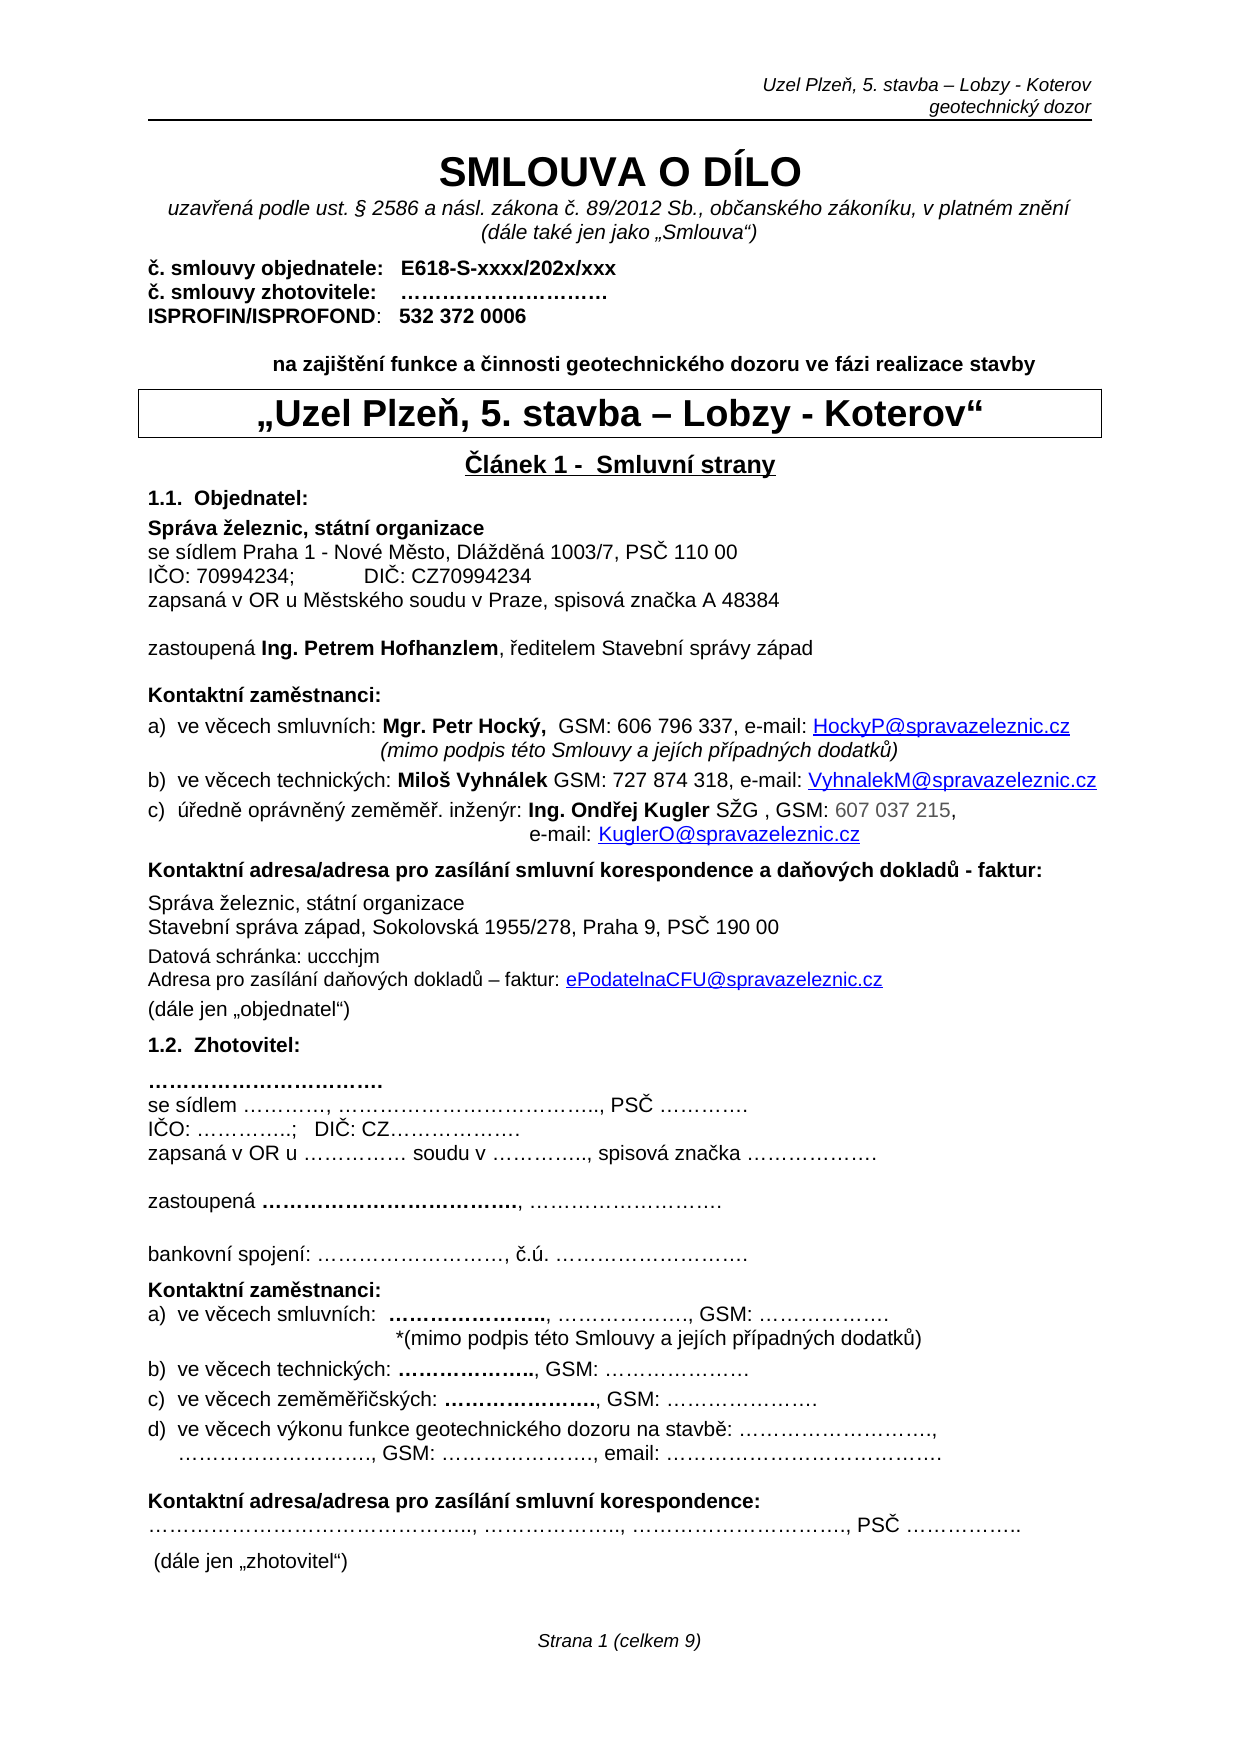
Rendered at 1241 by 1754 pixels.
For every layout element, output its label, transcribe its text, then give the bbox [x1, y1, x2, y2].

text IČO: …………..; DIČ: CZ………………. [148, 1117, 1092, 1141]
text Správa železnic, státní organizace [148, 891, 1092, 914]
text e-mail: KuglerO@spravazeleznic.cz [177, 822, 1092, 846]
text se sídlem Praha 1 - Nové Město, Dlážděná 1003/7, PSČ 110 00 [148, 539, 1092, 563]
text Adresa pro zasílání daňových dokladů – faktur: ePodatelnaCFU@spravazeleznic.cz [148, 967, 1092, 990]
text IČO: 70994234; DIČ: CZ70994234 [148, 563, 1092, 587]
text se sídlem …………, ……………………………….., PSČ …………. [148, 1093, 1092, 1117]
text 1.2. Zhotovitel: [148, 1033, 1092, 1057]
title SmlouvA o dílo [148, 148, 1092, 196]
list úředně oprávněný zeměměř. inženýr: Ing. Ondřej Kugler SŽG , GSM: 607 037 215, [148, 798, 1092, 822]
text (dále jen „zhotovitel“) [148, 1549, 1092, 1573]
text uzavřená podle ust. § násl. zákona č. 89/2012 Sb., občanského zákoníku, v platném znění [148, 196, 1092, 219]
text zastoupená ………………………………., ………………………. [148, 1189, 1092, 1213]
text *(mimo podpis této Smlouvy a jejích případných dodatků) [148, 1326, 1092, 1350]
list ve věcech technických: Miloš Vyhnálek GSM: 727 874 318, e-mail: VyhnalekM@spravazeleznic.cz [148, 768, 1122, 792]
text 1.1. Objednatel: [148, 485, 1092, 509]
text zastoupená Ing. Petrem Hofhanzlem, ředitelem Stavební správy západ [148, 635, 1092, 659]
text (mimo podpis této Smlouvy a jejích případných dodatků) [207, 737, 1092, 761]
list ve věcech smluvních: Mgr. Petr Hocký, GSM: 606 796 337, e-mail: HockyP@spravazeleznic.cz [148, 713, 1122, 737]
list ve věcech smluvních: ………………….., ………………., GSM: ………………. [148, 1302, 1092, 1326]
text zapsaná v OR u Městského soudu v Praze, spisová značka A 48384 [148, 587, 1092, 611]
text ……………………………………….., ……………….., …………………………., PSČ …………….. [148, 1513, 1092, 1537]
text Správa železnic, státní organizace [148, 516, 1092, 539]
text Kontaktní zaměstnanci: [148, 683, 1092, 707]
list ve věcech výkonu funkce geotechnického dozoru na stavbě: ………………………., ………………………., GSM: …………………., email: …………………………………. [148, 1417, 1092, 1465]
text bankovní spojení: ………………………, č.ú. ………………………. [148, 1242, 1092, 1266]
list ve věcech zeměměřičských: …………………., GSM: …………………. [148, 1387, 1092, 1411]
text Datová schránka: uccchjm [148, 945, 1092, 967]
text Kontaktní adresa/adresa pro zasílání smluvní korespondence a daňových dokladů - faktur: [148, 858, 1092, 882]
text Kontaktní adresa/adresa pro zasílání smluvní korespondence: [148, 1489, 1092, 1513]
subtitle Článek 1 - Smluvní strany [148, 450, 1092, 479]
text na zajištění funkce a činnosti geotechnického dozoru ve fázi realizace stavby [148, 352, 1092, 376]
text ISPROFIN/ISPROFOND: 532 372 0006 [148, 304, 1092, 328]
text (dále jen „objednatel“) [148, 996, 1092, 1020]
text (dále také jen jako „Smlouva“) [148, 219, 1092, 243]
list ve věcech technických: ……………….., GSM: ………………… [148, 1356, 1092, 1380]
text zapsaná v OR u …………… soudu v ………….., spisová značka ………………. [148, 1141, 1092, 1165]
text „Uzel Plzeň, 5. stavba – Lobzy - Koterov“ [139, 390, 1101, 437]
title č. smlouvy zhotovitele: ………………………… [148, 280, 1092, 304]
title č. smlouvy objednatele: E618-S-xxxx/202x/xxx [148, 256, 1092, 280]
text Stavební správa západ, Sokolovská 1955/278, Praha 9, PSČ 190 00 [148, 914, 1092, 938]
text Kontaktní zaměstnanci: [148, 1278, 1092, 1302]
text ……………………………. [148, 1069, 1092, 1093]
